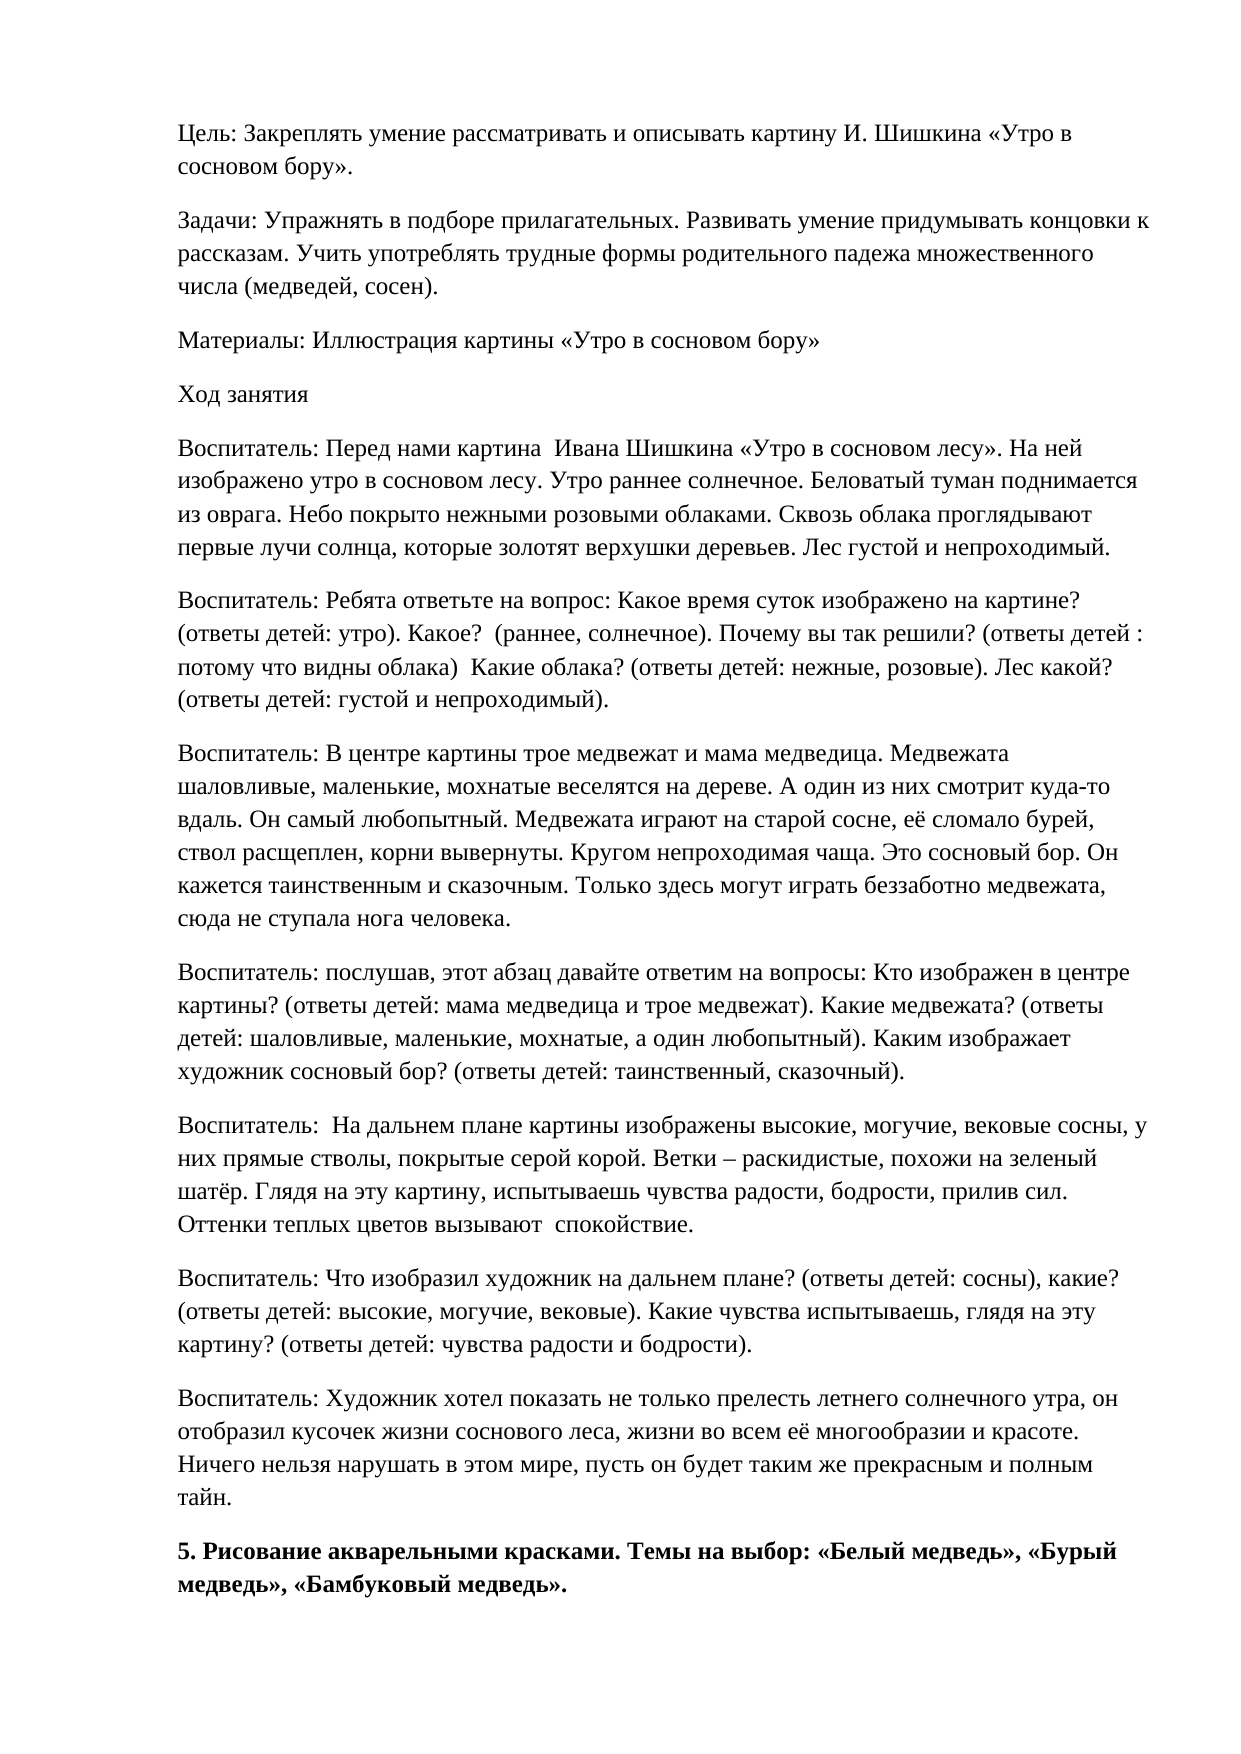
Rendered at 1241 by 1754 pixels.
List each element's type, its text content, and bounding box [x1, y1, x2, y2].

text Задачи: Упражнять в подборе прилагательных. Развивать умение придумывать концовки к рассказам. Учить употреблять трудные формы родительного падежа множественного числа (медведей, сосен). [177, 205, 1152, 300]
text Цель: Закреплять умение рассматривать и описывать картину И. Шишкина «Утро в сосновом бору». [177, 118, 1152, 180]
text Воспитатель: Перед нами картина Ивана Шишкина «Утро в сосновом лесу». На ней изображено утро в сосновом лесу. Утро раннее солнечное. Беловатый туман поднимается из оврага. Небо покрыто нежными розовыми облаками. Сквозь облака проглядывают первые лучи солнца, которые золотят верхушки деревьев. Лес густой и непроходимый. [177, 433, 1152, 560]
text Ход занятия [177, 379, 1152, 407]
text Воспитатель: На дальнем плане картины изображены высокие, могучие, вековые сосны, у них прямые стволы, покрытые серой корой. Ветки – раскидистые, похожи на зеленый шатёр. Глядя на эту картину, испытываешь чувства радости, бодрости, прилив сил. Оттенки теплых цветов вызывают спокойствие. [177, 1110, 1152, 1238]
text Воспитатель: В центре картины трое медвежат и мама медведица. Медвежата шаловливые, маленькие, мохнатые веселятся на дереве. А один из них смотрит куда-то вдаль. Он самый любопытный. Медвежата играют на старой сосне, её сломало бурей, ствол расщеплен, корни вывернуты. Кругом непроходимая чаща. Это сосновый бор. Он кажется таинственным и сказочным. Только здесь могут играть беззаботно медвежата, сюда не ступала нога человека. [177, 738, 1152, 932]
text Воспитатель: послушав, этот абзац давайте ответим на вопросы: Кто изображен в центре картины? (ответы детей: мама медведица и трое медвежат). Какие медвежата? (ответы детей: шаловливые, маленькие, мохнатые, а один любопытный). Каким изображает художник сосновый бор? (ответы детей: таинственный, сказочный). [177, 957, 1152, 1085]
text Воспитатель: Что изобразил художник на дальнем плане? (ответы детей: сосны), какие? (ответы детей: высокие, могучие, вековые). Какие чувства испытываешь, глядя на эту картину? (ответы детей: чувства радости и бодрости). [177, 1263, 1152, 1358]
text Воспитатель: Ребята ответьте на вопрос: Какое время суток изображено на картине? (ответы детей: утро). Какое? (раннее, солнечное). Почему вы так решили? (ответы детей : потому что видны облака) Какие облака? (ответы детей: нежные, розовые). Лес какой? (ответы детей: густой и непроходимый). [177, 586, 1152, 713]
text Материалы: Иллюстрация картины «Утро в сосновом бору» [177, 325, 1152, 354]
text 5. Рисование акварельными красками. Темы на выбор: «Белый медведь», «Бурый медведь», «Бамбуковый медведь». [177, 1536, 1152, 1598]
text Воспитатель: Художник хотел показать не только прелесть летнего солнечного утра, он отобразил кусочек жизни соснового леса, жизни во всем её многообразии и красоте. Ничего нельзя нарушать в этом мире, пусть он будет таким же прекрасным и полным тайн. [177, 1383, 1152, 1511]
